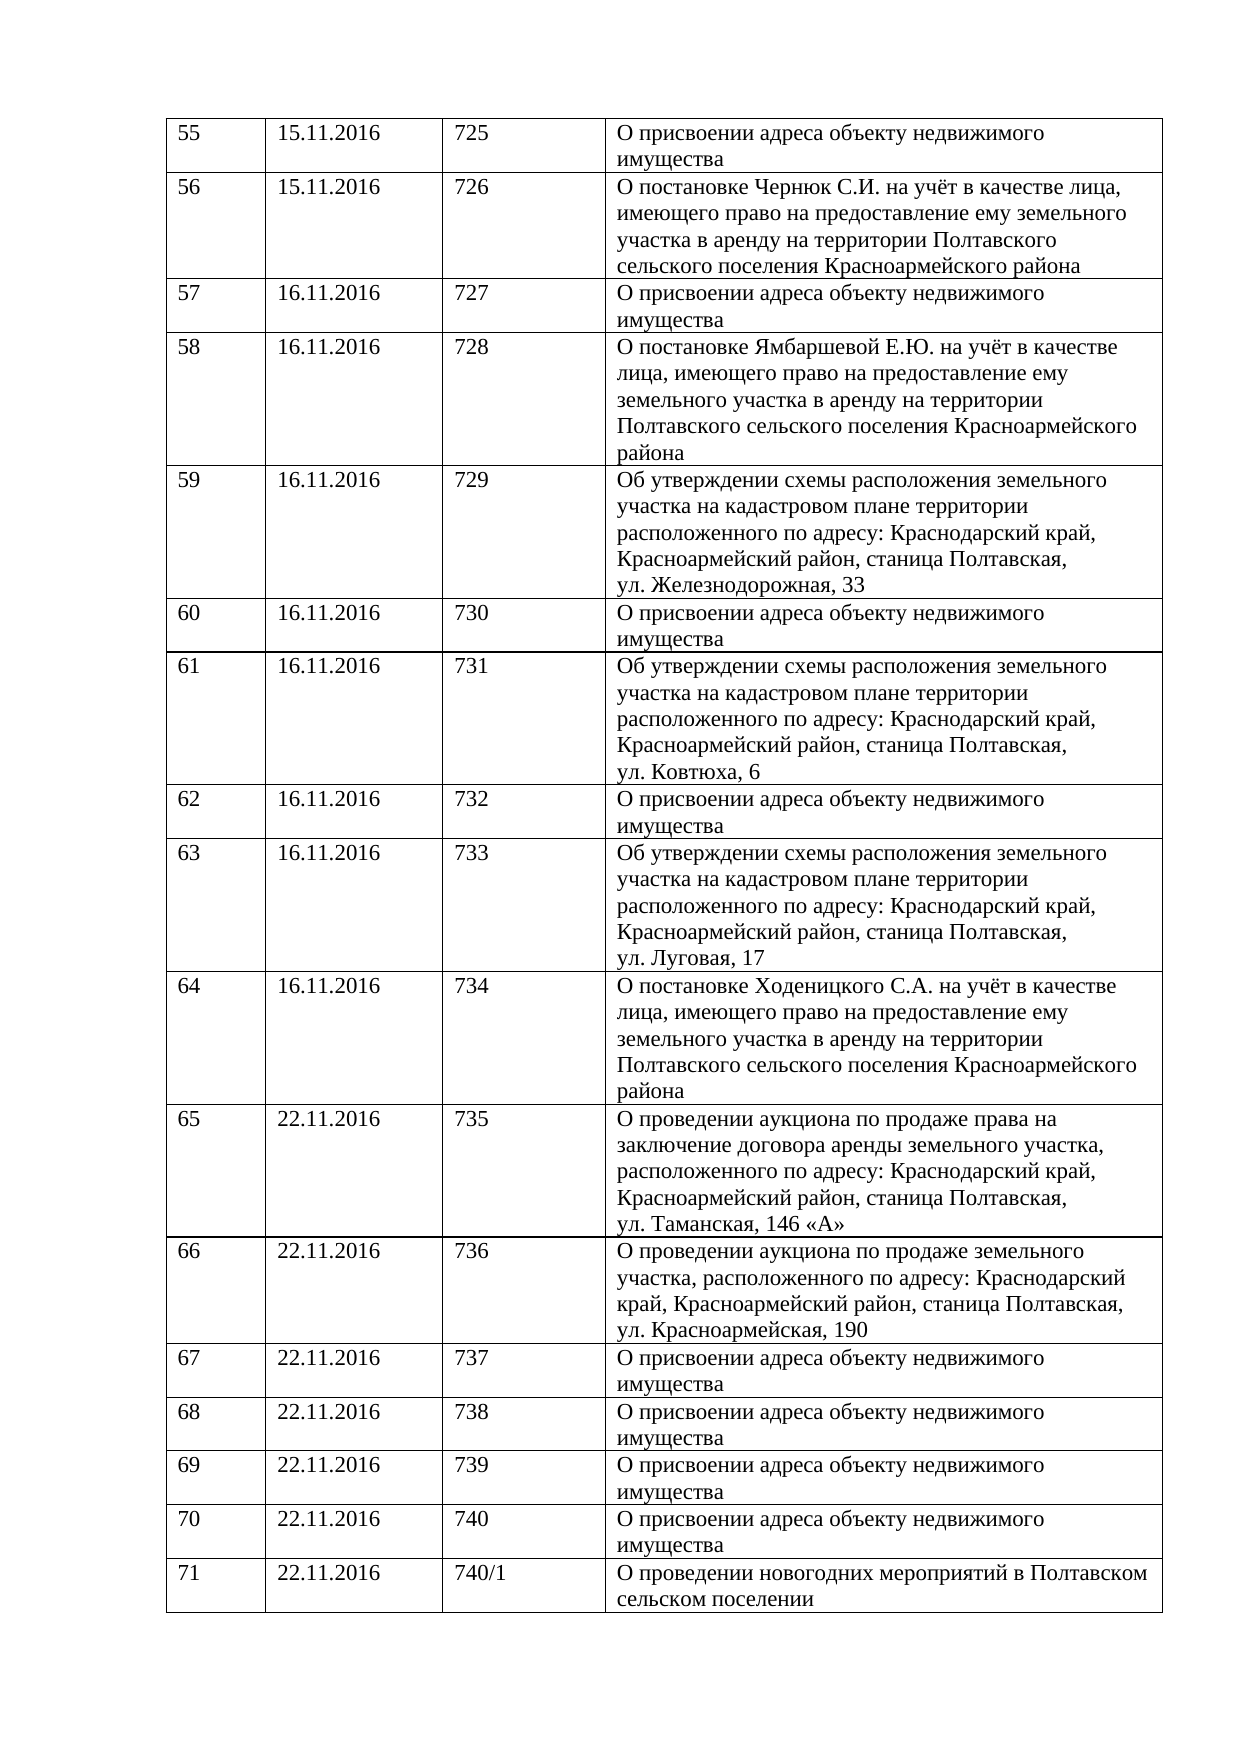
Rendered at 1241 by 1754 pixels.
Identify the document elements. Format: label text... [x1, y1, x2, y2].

table_cell 727 [443, 279, 605, 332]
table_cell 16.11.2016 [266, 333, 442, 465]
table_cell 737 [443, 1344, 605, 1397]
table_cell 64 [167, 972, 265, 1104]
table_cell 739 [443, 1451, 605, 1504]
table_cell 728 [443, 333, 605, 465]
table_cell О присвоении адреса объекту недвижимого имущества [606, 599, 1162, 651]
table_cell 729 [443, 466, 605, 598]
table_cell 733 [443, 839, 605, 971]
table_cell 16.11.2016 [266, 599, 442, 651]
table_cell 725 [443, 119, 605, 172]
table_cell 736 [443, 1238, 605, 1343]
table_cell О постановке Чернюк С.И. на учёт в качестве лица, имеющего право на предоставление ему земельного участка в аренду на территории Полтавского сельского поселения Красноармейского района [606, 173, 1162, 278]
table_cell 735 [443, 1105, 605, 1236]
table_cell 22.11.2016 [266, 1344, 442, 1397]
table_cell О присвоении адреса объекту недвижимого имущества [606, 1344, 1162, 1397]
table_cell 740/1 [443, 1559, 605, 1612]
table_cell 66 [167, 1238, 265, 1343]
table_cell О присвоении адреса объекту недвижимого имущества [606, 785, 1162, 838]
table_cell 70 [167, 1505, 265, 1558]
table_cell 61 [167, 653, 265, 784]
table_cell 16.11.2016 [266, 972, 442, 1104]
table_cell 740 [443, 1505, 605, 1558]
table_cell 16.11.2016 [266, 839, 442, 971]
table_cell 16.11.2016 [266, 785, 442, 838]
table_cell 22.11.2016 [266, 1238, 442, 1343]
table_cell Об утверждении схемы расположения земельного участка на кадастровом плане территории расположенного по адресу: Краснодарский край, Красноармейский район, станица Полтавская, ул. Ковтюха, 6 [606, 653, 1162, 784]
table_cell О постановке Ямбаршевой Е.Ю. на учёт в качестве лица, имеющего право на предоставление ему земельного участка в аренду на территории Полтавского сельского поселения Красноармейского района [606, 333, 1162, 465]
table_cell 71 [167, 1559, 265, 1612]
table_cell 730 [443, 599, 605, 651]
table_cell 69 [167, 1451, 265, 1504]
table_cell 62 [167, 785, 265, 838]
table_cell 22.11.2016 [266, 1505, 442, 1558]
table_cell 16.11.2016 [266, 466, 442, 598]
table_cell 732 [443, 785, 605, 838]
table_cell 734 [443, 972, 605, 1104]
table_cell 726 [443, 173, 605, 278]
table_cell О постановке Ходеницкого С.А. на учёт в качестве лица, имеющего право на предоставление ему земельного участка в аренду на территории Полтавского сельского поселения Красноармейского района [606, 972, 1162, 1104]
table_cell 57 [167, 279, 265, 332]
table_cell О проведении новогодних мероприятий в Полтавском сельском поселении [606, 1559, 1162, 1612]
table_cell 68 [167, 1398, 265, 1450]
table_cell 67 [167, 1344, 265, 1397]
table_cell О проведении аукциона по продаже земельного участка, расположенного по адресу: Краснодарский край, Красноармейский район, станица Полтавская, ул. Красноармейская, 190 [606, 1238, 1162, 1343]
table_cell 15.11.2016 [266, 173, 442, 278]
table_cell 55 [167, 119, 265, 172]
table_cell 59 [167, 466, 265, 598]
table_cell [606, 1451, 1162, 1504]
table_cell 56 [167, 173, 265, 278]
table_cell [606, 1505, 1162, 1558]
table_cell 15.11.2016 [266, 119, 442, 172]
table_cell 731 [443, 653, 605, 784]
table_cell О присвоении адреса объекту недвижимого имущества [606, 279, 1162, 332]
table_cell 58 [167, 333, 265, 465]
table_cell 63 [167, 839, 265, 971]
table_cell О проведении аукциона по продаже права на заключение договора аренды земельного участка, расположенного по адресу: Краснодарский край, Красноармейский район, станица Полтавская, ул. Таманская, 146 «А» [606, 1105, 1162, 1236]
table_cell 22.11.2016 [266, 1105, 442, 1236]
table_cell 22.11.2016 [266, 1398, 442, 1450]
table_cell 60 [167, 599, 265, 651]
table_cell О присвоении адреса объекту недвижимого имущества [606, 119, 1162, 172]
table_cell 65 [167, 1105, 265, 1236]
table_cell О присвоении адреса объекту недвижимого имущества [606, 1398, 1162, 1450]
table_cell 738 [443, 1398, 605, 1450]
table_cell 22.11.2016 [266, 1559, 442, 1612]
table_cell 16.11.2016 [266, 279, 442, 332]
table_cell Об утверждении схемы расположения земельного участка на кадастровом плане территории расположенного по адресу: Краснодарский край, Красноармейский район, станица Полтавская, ул. Железнодорожная, 33 [606, 466, 1162, 598]
table_cell 16.11.2016 [266, 653, 442, 784]
table_cell Об утверждении схемы расположения земельного участка на кадастровом плане территории расположенного по адресу: Краснодарский край, Красноармейский район, станица Полтавская, ул. Луговая, 17 [606, 839, 1162, 971]
table_cell 22.11.2016 [266, 1451, 442, 1504]
